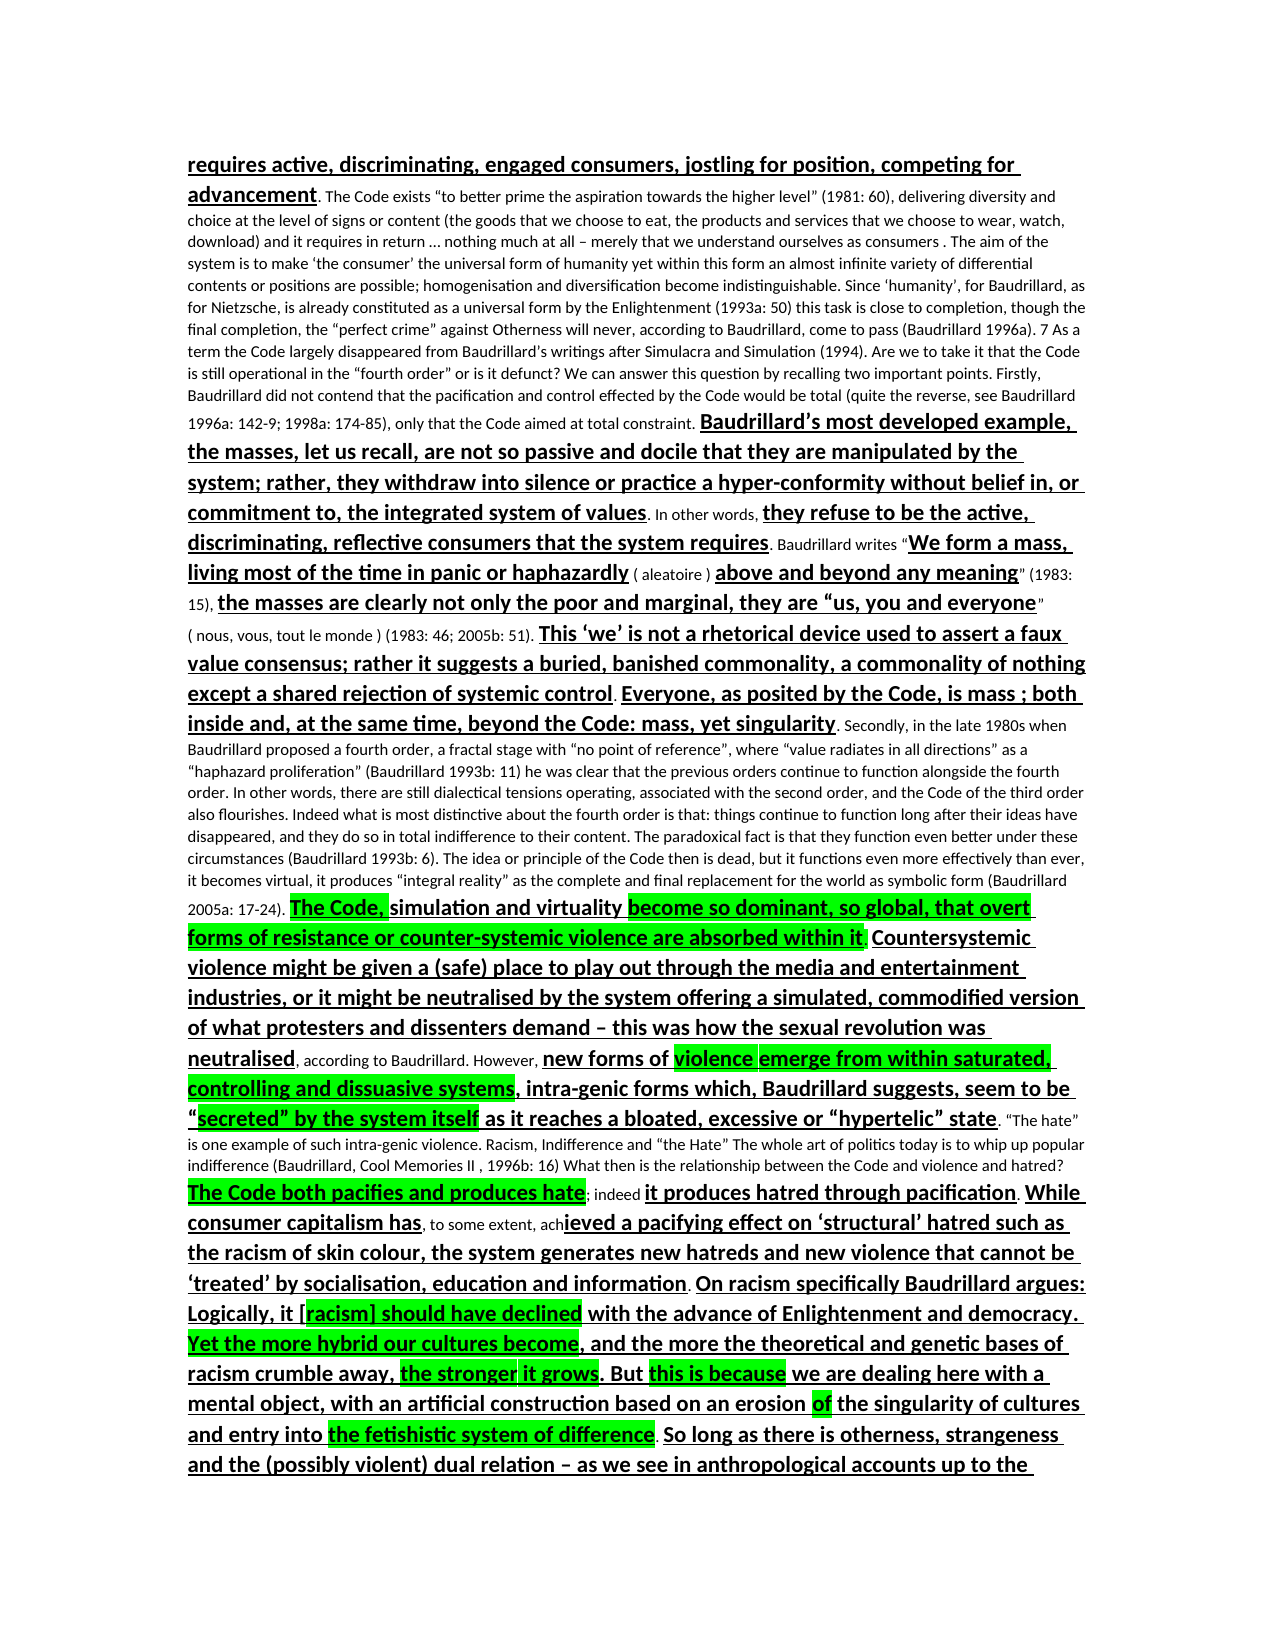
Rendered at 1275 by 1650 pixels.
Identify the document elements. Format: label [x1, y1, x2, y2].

text [187, 150, 1087, 1478]
